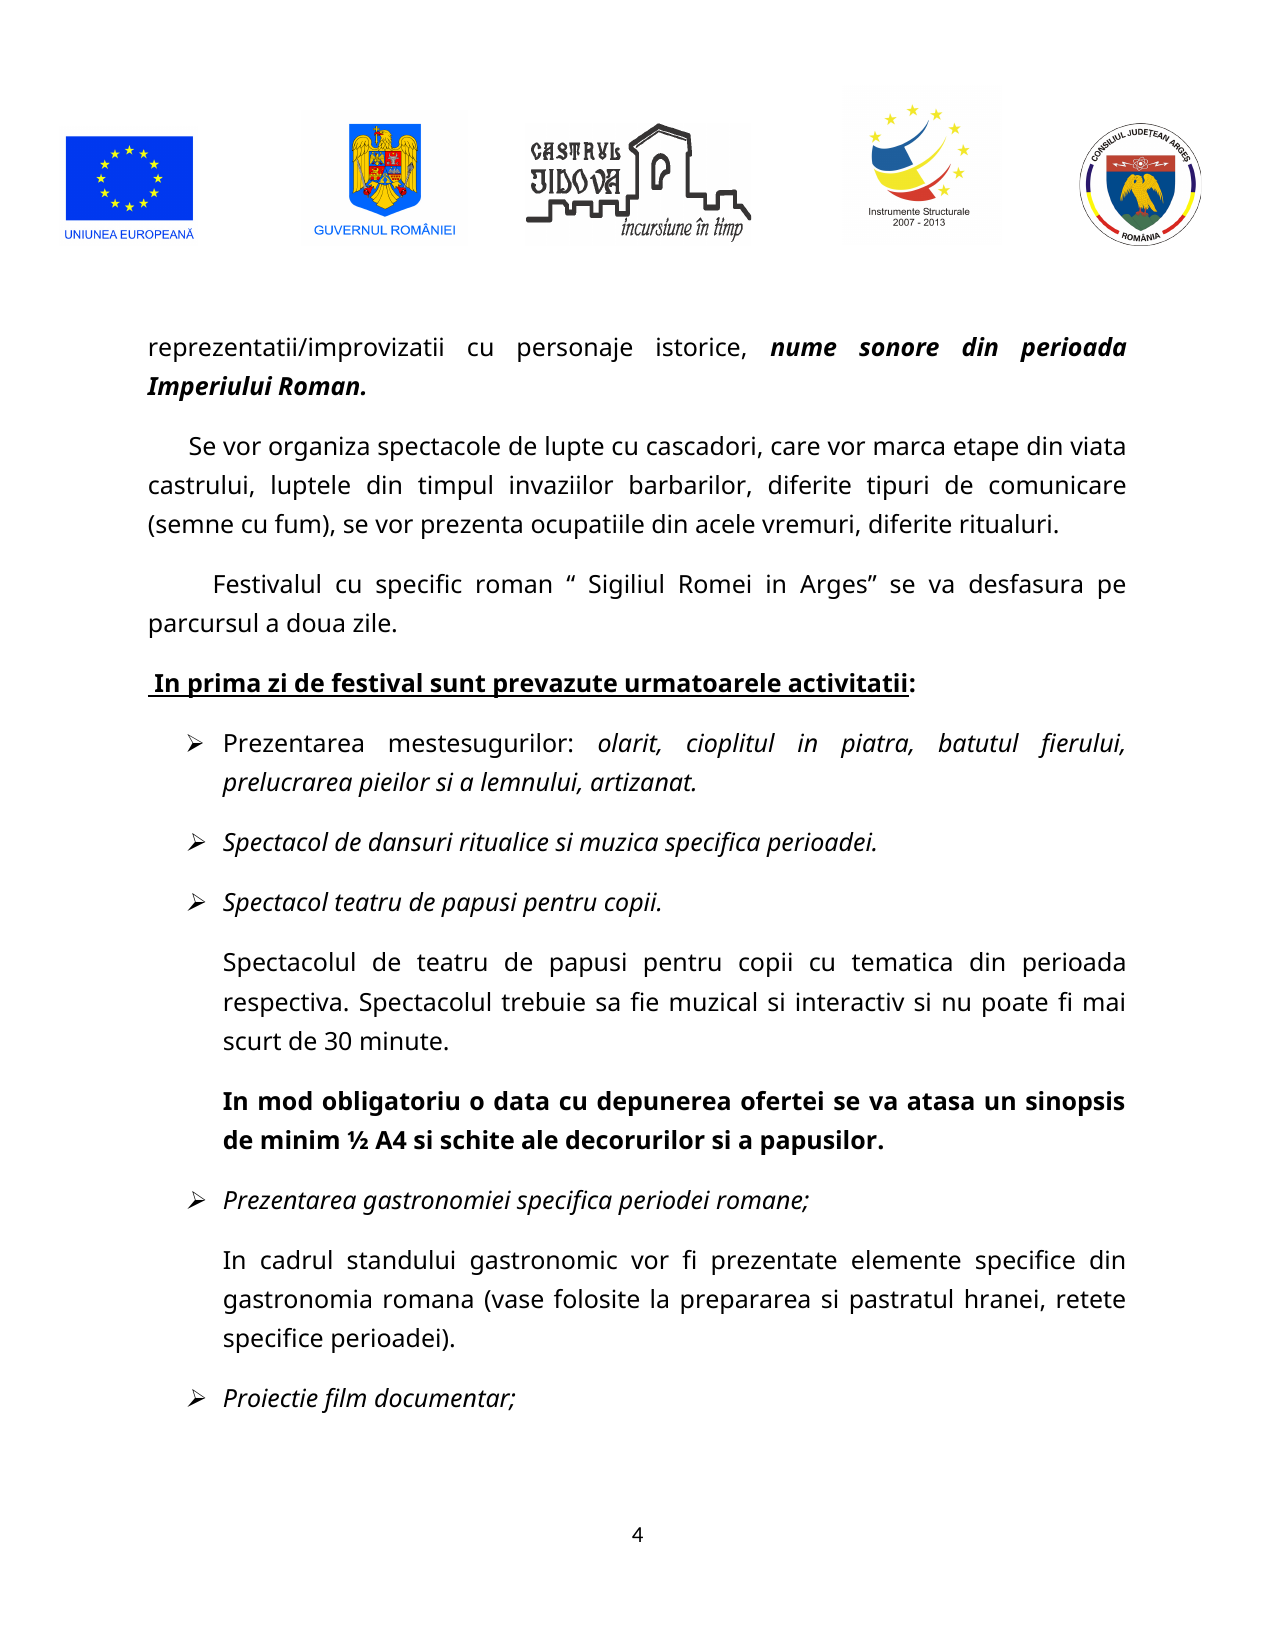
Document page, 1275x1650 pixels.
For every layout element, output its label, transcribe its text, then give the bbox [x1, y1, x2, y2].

text Festivalul cu specific roman “ Sigiliul Romei in Arges” se va desfasura pe parcursul a doua zile. [148, 567, 1127, 640]
picture [58, 126, 198, 246]
list Prezentarea mestesugurilor: olarit, cioplitul in piatra, batutul fierului, prelucrarea pieilor si a lemnului, artizanat. [185, 726, 1127, 799]
list Spectacol teatru de papusi pentru copii. [185, 885, 1127, 919]
picture [524, 123, 752, 246]
list In mod obligatoriu o data cu depunerea ofertei se va atasa un sinopsis de minim ½ A4 si schite ale decorurilor si a papusilor. [223, 1083, 1127, 1157]
picture [300, 110, 468, 246]
list Prezentarea gastronomiei specifica periodei romane; [185, 1182, 1127, 1217]
list Spectacolul de teatru de papusi pentru copii cu tematica din perioada respectiva. Spectacolul trebuie sa fie muzical si interactiv si nu poate fi mai scurt de 30 minute. [223, 945, 1127, 1057]
text Se vor organiza spectacole de lupte cu cascadori, care vor marca etape din viata castrului, luptele din timpul invaziilor barbarilor, diferite tipuri de comunicare (semne cu fum), se vor prezenta ocupatiile din acele vremuri, diferite ritualuri. [148, 428, 1127, 541]
text In prima zi de festival sunt prevazute urmatoarele activitatii: [148, 666, 1127, 700]
list In cadrul standului gastronomic vor fi prezentate elemente specifice din gastronomia romana (vase folosite la prepararea si pastratul hranei, retete specifice perioadei). [223, 1242, 1127, 1355]
list Spectacol de dansuri ritualice si muzica specifica perioadei. [185, 825, 1127, 859]
picture [1079, 123, 1202, 246]
list Proiectie film documentar; [185, 1381, 1127, 1415]
picture [842, 85, 1002, 245]
